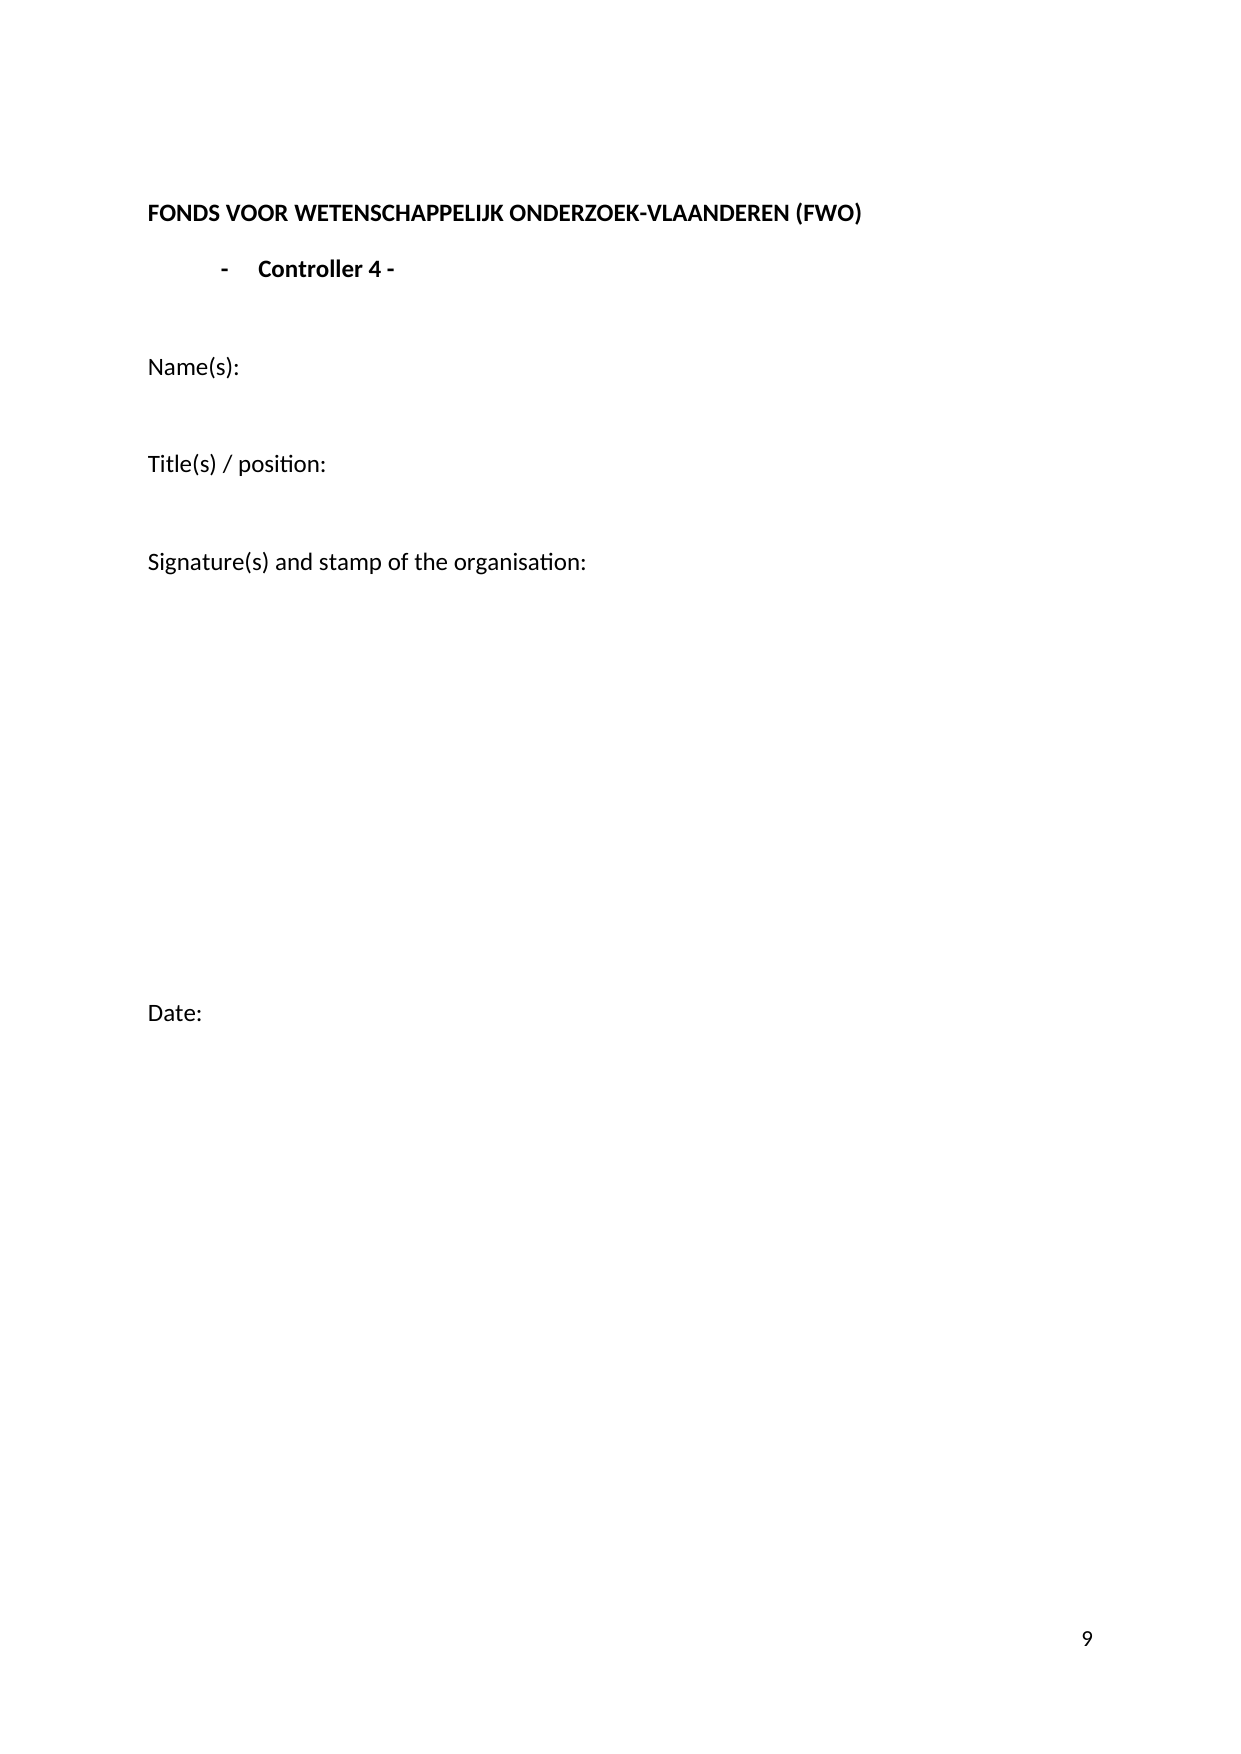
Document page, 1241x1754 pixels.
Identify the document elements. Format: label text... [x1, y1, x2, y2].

text Signature(s) and stamp of the organisation: [148, 546, 1093, 576]
list Controller 4 - [221, 253, 1093, 284]
text Name(s): [148, 351, 1093, 381]
text Date: [148, 998, 1093, 1028]
text FONDS VOOR WETENSCHAPPELIJK ONDERZOEK-VLAANDEREN (FWO) [148, 198, 1093, 228]
text Title(s) / position: [148, 448, 1093, 479]
